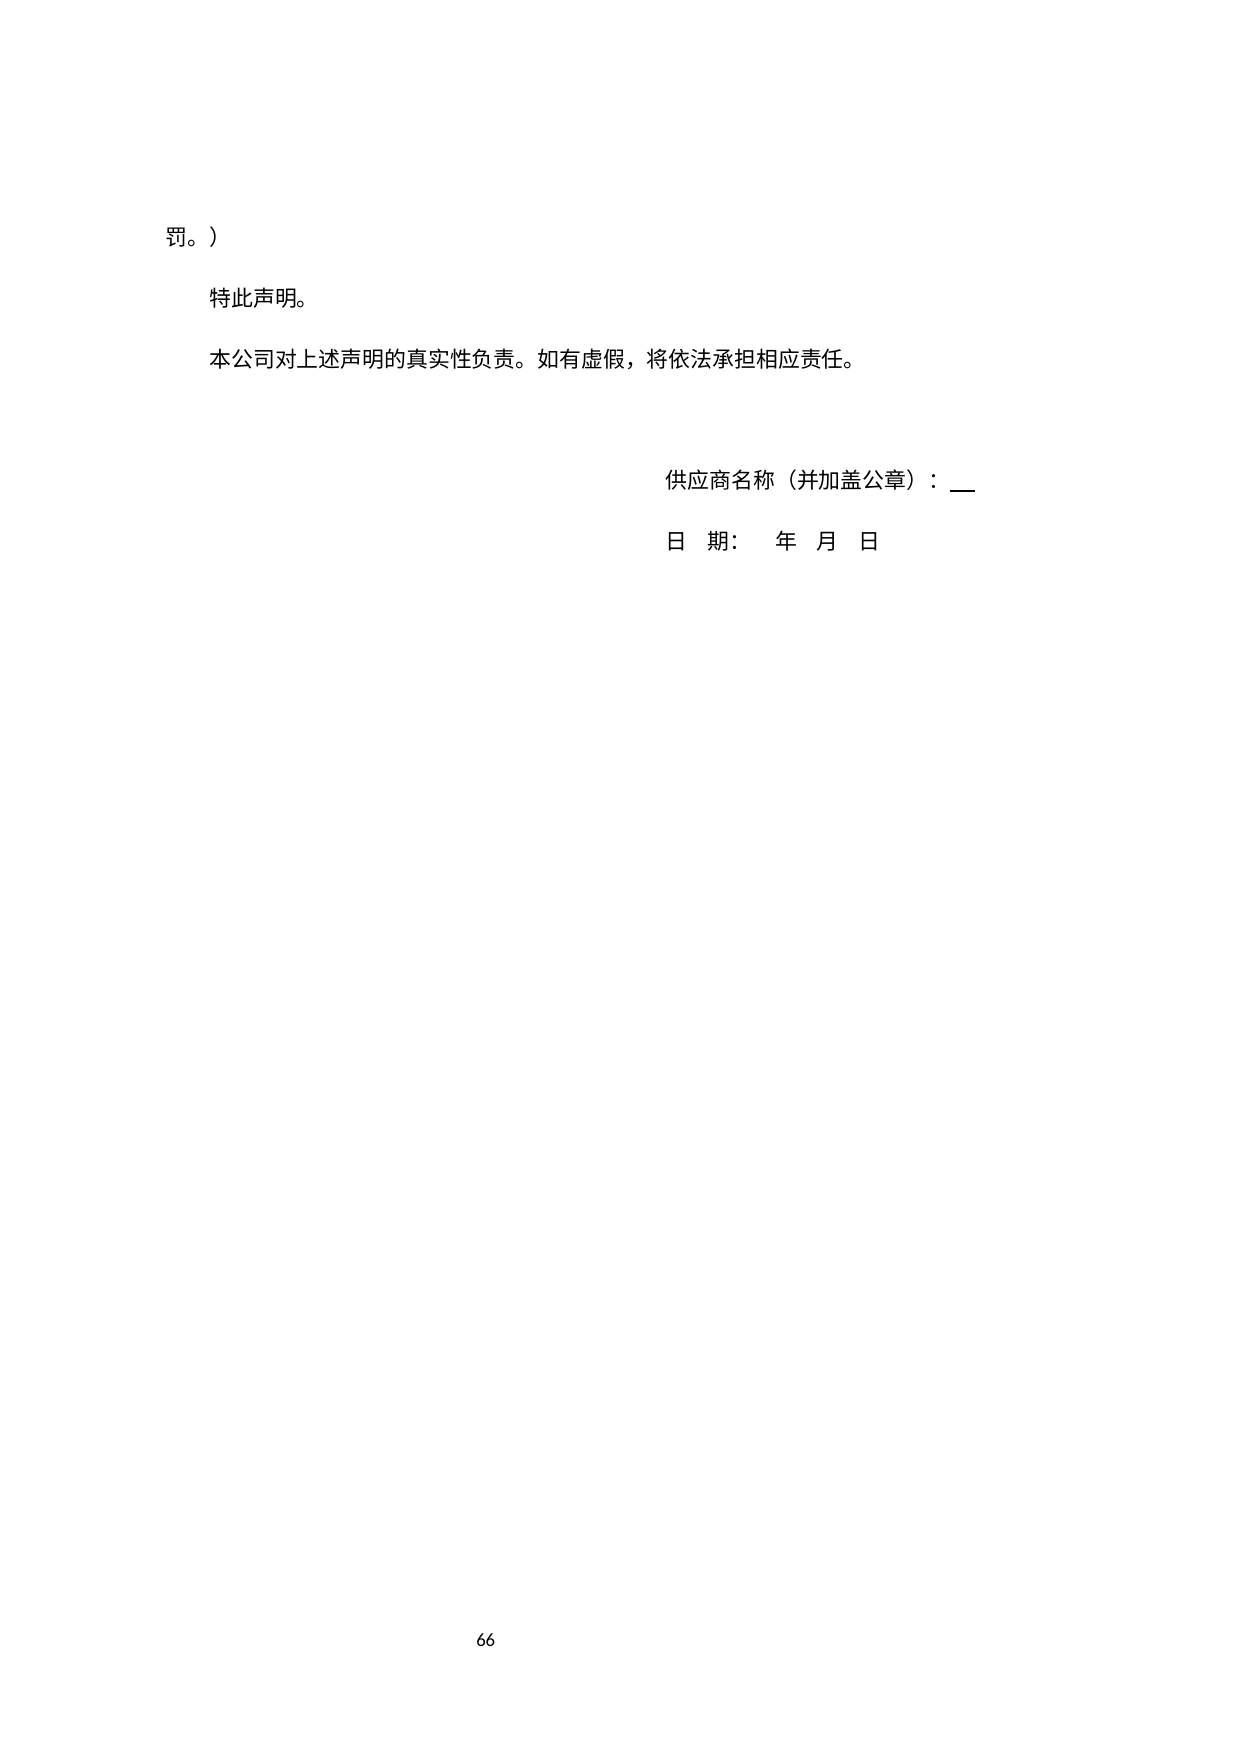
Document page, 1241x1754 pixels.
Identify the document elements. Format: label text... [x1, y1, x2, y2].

text 本公司对上述声明的真实性负责。如有虚假，将依法承担相应责任。 [165, 341, 1087, 374]
text 日 期： 年 月 日 [165, 524, 1043, 556]
text 特此声明。 [165, 280, 1087, 313]
text 供应商名称（并加盖公章）： [165, 463, 1043, 495]
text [165, 219, 1087, 252]
